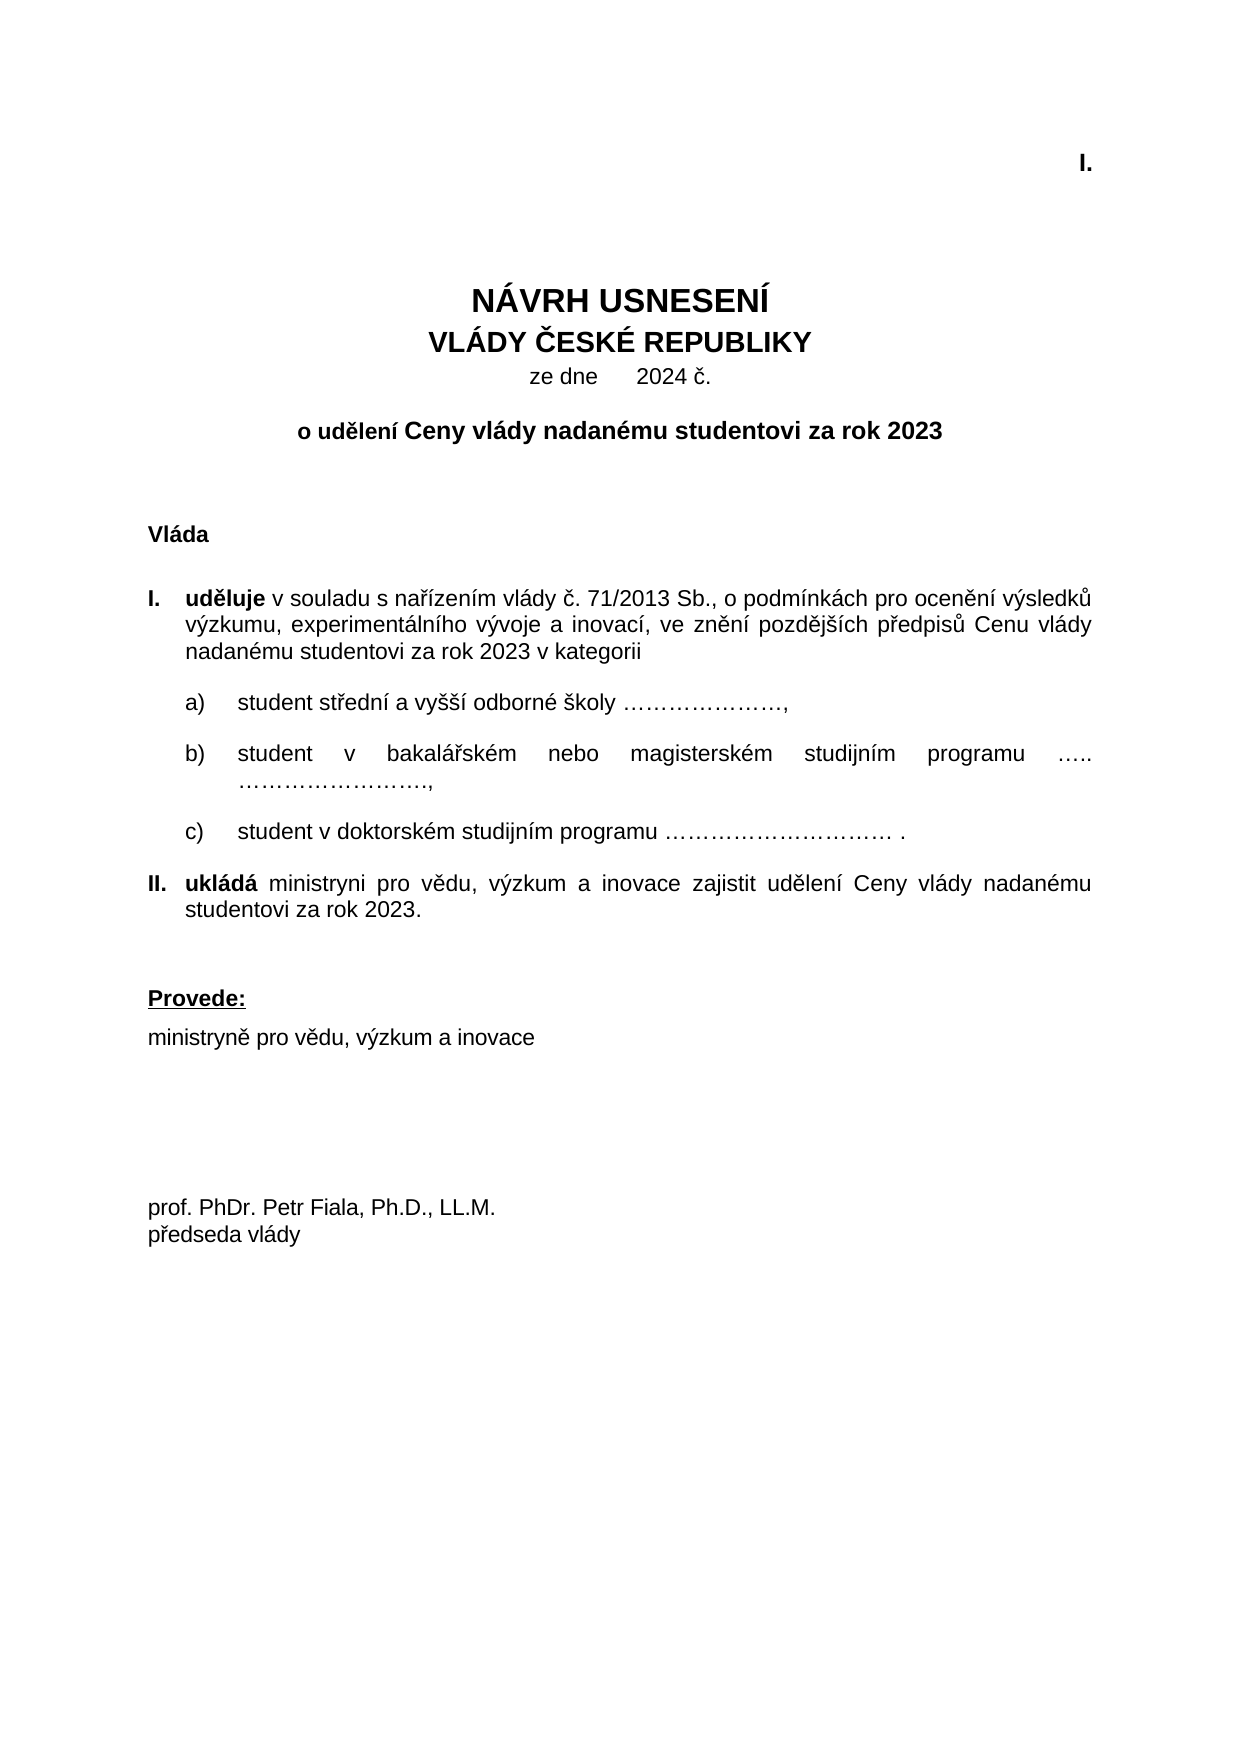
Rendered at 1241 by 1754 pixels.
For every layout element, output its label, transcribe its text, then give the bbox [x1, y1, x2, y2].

text uděluje v souladu s nařízením vlády č. 71/2013 Sb., o podmínkách pro ocenění výsledků výzkumu, experimentálního vývoje a inovací, ve znění pozdějších předpisů Cenu vlády nadanému studentovi za rok 2023 v kategorii [148, 585, 1093, 664]
text Vláda [148, 521, 1093, 547]
list student v bakalářském nebo magisterském studijním programu …..……………………., [185, 740, 1093, 793]
list student v doktorském studijním programu ………………………… . [185, 818, 1093, 844]
text prof. PhDr. Petr Fiala, Ph.D., LL.M. předseda vlády [148, 1194, 1093, 1247]
text ministryně pro vědu, výzkum a inovace [148, 1023, 1093, 1050]
text ze dne 2024 č. [148, 363, 1093, 390]
text NÁVRH USNESENÍ [148, 281, 1093, 319]
text Provede: [148, 985, 1093, 1011]
text I. [148, 148, 1093, 176]
text o udělení Ceny vlády nadanému studentovi za rok 2023 [148, 416, 1093, 445]
text VLÁDY ČESKÉ REPUBLIKY [148, 325, 1093, 358]
text ukládá ministryni pro vědu, výzkum a inovace zajistit udělení Ceny vlády nadanému studentovi za rok 2023. [148, 869, 1093, 922]
list student střední a vyšší odborné školy …………………, [185, 689, 1093, 715]
